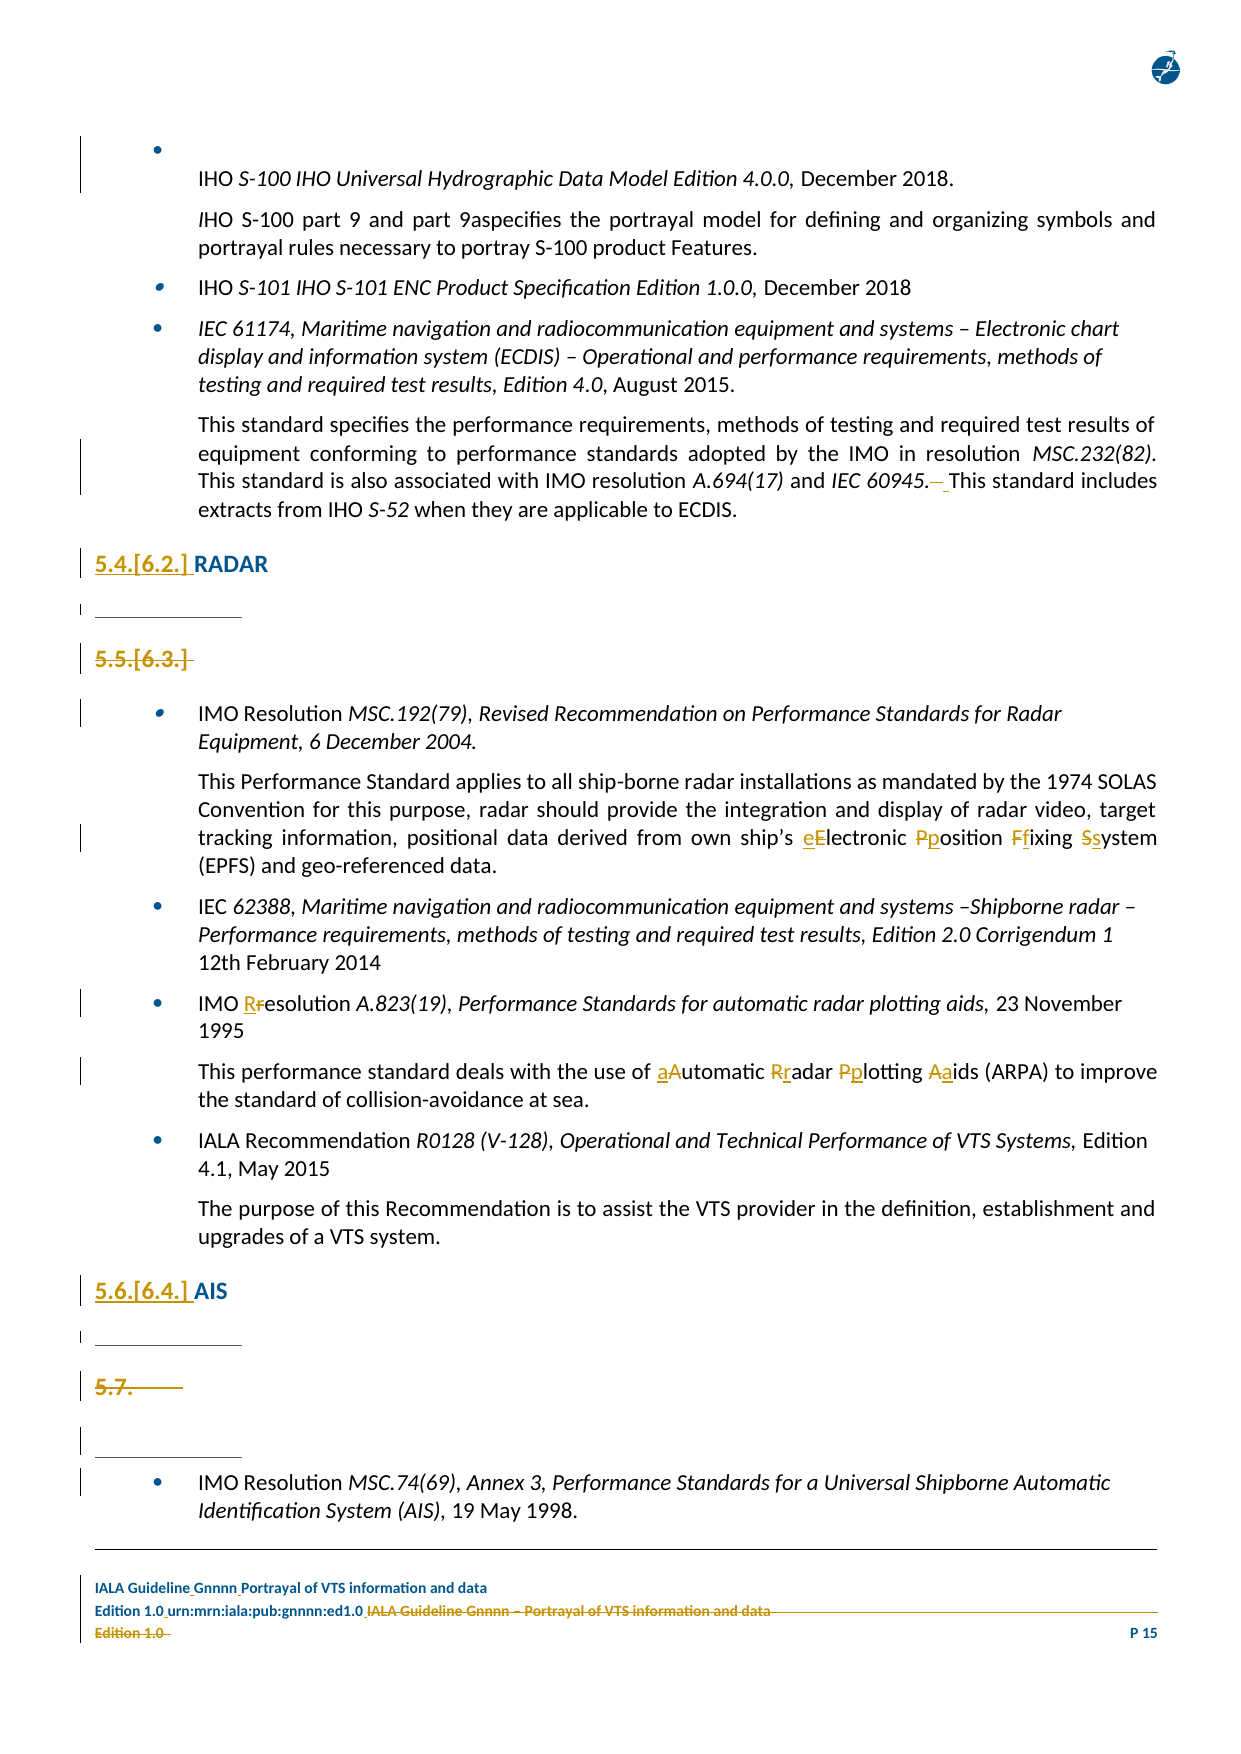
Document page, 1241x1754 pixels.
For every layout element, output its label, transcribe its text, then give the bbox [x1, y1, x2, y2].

text IEC 62388, Maritime navigation and radiocommunication equipment and systems –Shipborne radar – Performance requirements, methods of testing and required test results, Edition 2.0 Corrigendum 1 12th February 2014 [153, 892, 1157, 976]
text IALA Recommendation R0128 (V-128), Operational and Technical Performance of VTS Systems, Edition 4.1, May 2015 [153, 1126, 1157, 1182]
text IMO Resolution MSC.74(69), Annex 3, Performance Standards for a Universal Shipborne Automatic Identification System (AIS), 19 May 1998. [153, 1468, 1157, 1524]
text IMO esolution A.823(19), Performance Standards for automatic radar plotting aids, 23 November 1995 [153, 989, 1157, 1045]
text IEC 61174, Maritime navigation and radiocommunication equipment and systems – Electronic chart display and information system (ECDIS) – Operational and performance requirements, methods of testing and required test results, Edition 4.0, August 2015. [153, 314, 1157, 398]
text This standard specifies the performance requirements, methods of testing and required test results of equipment conforming to performance standards adopted by the IMO in resolution MSC.232(82).This standard is also associated with IMO resolution A.694(17) and IEC 60945.This standard includes extracts from IHO S-52 when they are applicable to ECDIS. [198, 411, 1157, 523]
text IHO S-100 IHO Universal Hydrographic Data Model Edition 4.0.0, December 2018. [153, 136, 1157, 192]
text IHO S-100 part 9 and part 9aspecifies the portrayal model for defining and organizing symbols and portrayal rules necessary to portray S-100 product Features. [198, 205, 1157, 261]
text IHO S-101 IHO S-101 ENC Product Specification Edition 1.0.0, December 2018 [153, 273, 1157, 302]
picture [1120, 0, 1239, 119]
text This Performance Standard applies to all ship-borne radar installations as mandated by the 1974 SOLAS Convention for this purpose, radar should provide the integration and display of radar video, target tracking information, positional data derived from own ship’s lectronic osition ixing ystem (EPFS) and geo-referenced data. [198, 767, 1157, 879]
subtitle AIS [94, 1275, 1157, 1306]
text The purpose of this Recommendation is to assist the VTS provider in the definition, establishment and upgrades of a VTS system. [198, 1194, 1157, 1250]
subtitle Radar [94, 548, 1157, 578]
text IMO Resolution MSC.192(79), Revised Recommendation on Performance Standards for Radar Equipment, 6 December 2004. [153, 699, 1157, 755]
text This performance standard deals with the use of utomatic adar lotting ids (ARPA) to improve the standard of collision-avoidance at sea. [198, 1057, 1157, 1113]
